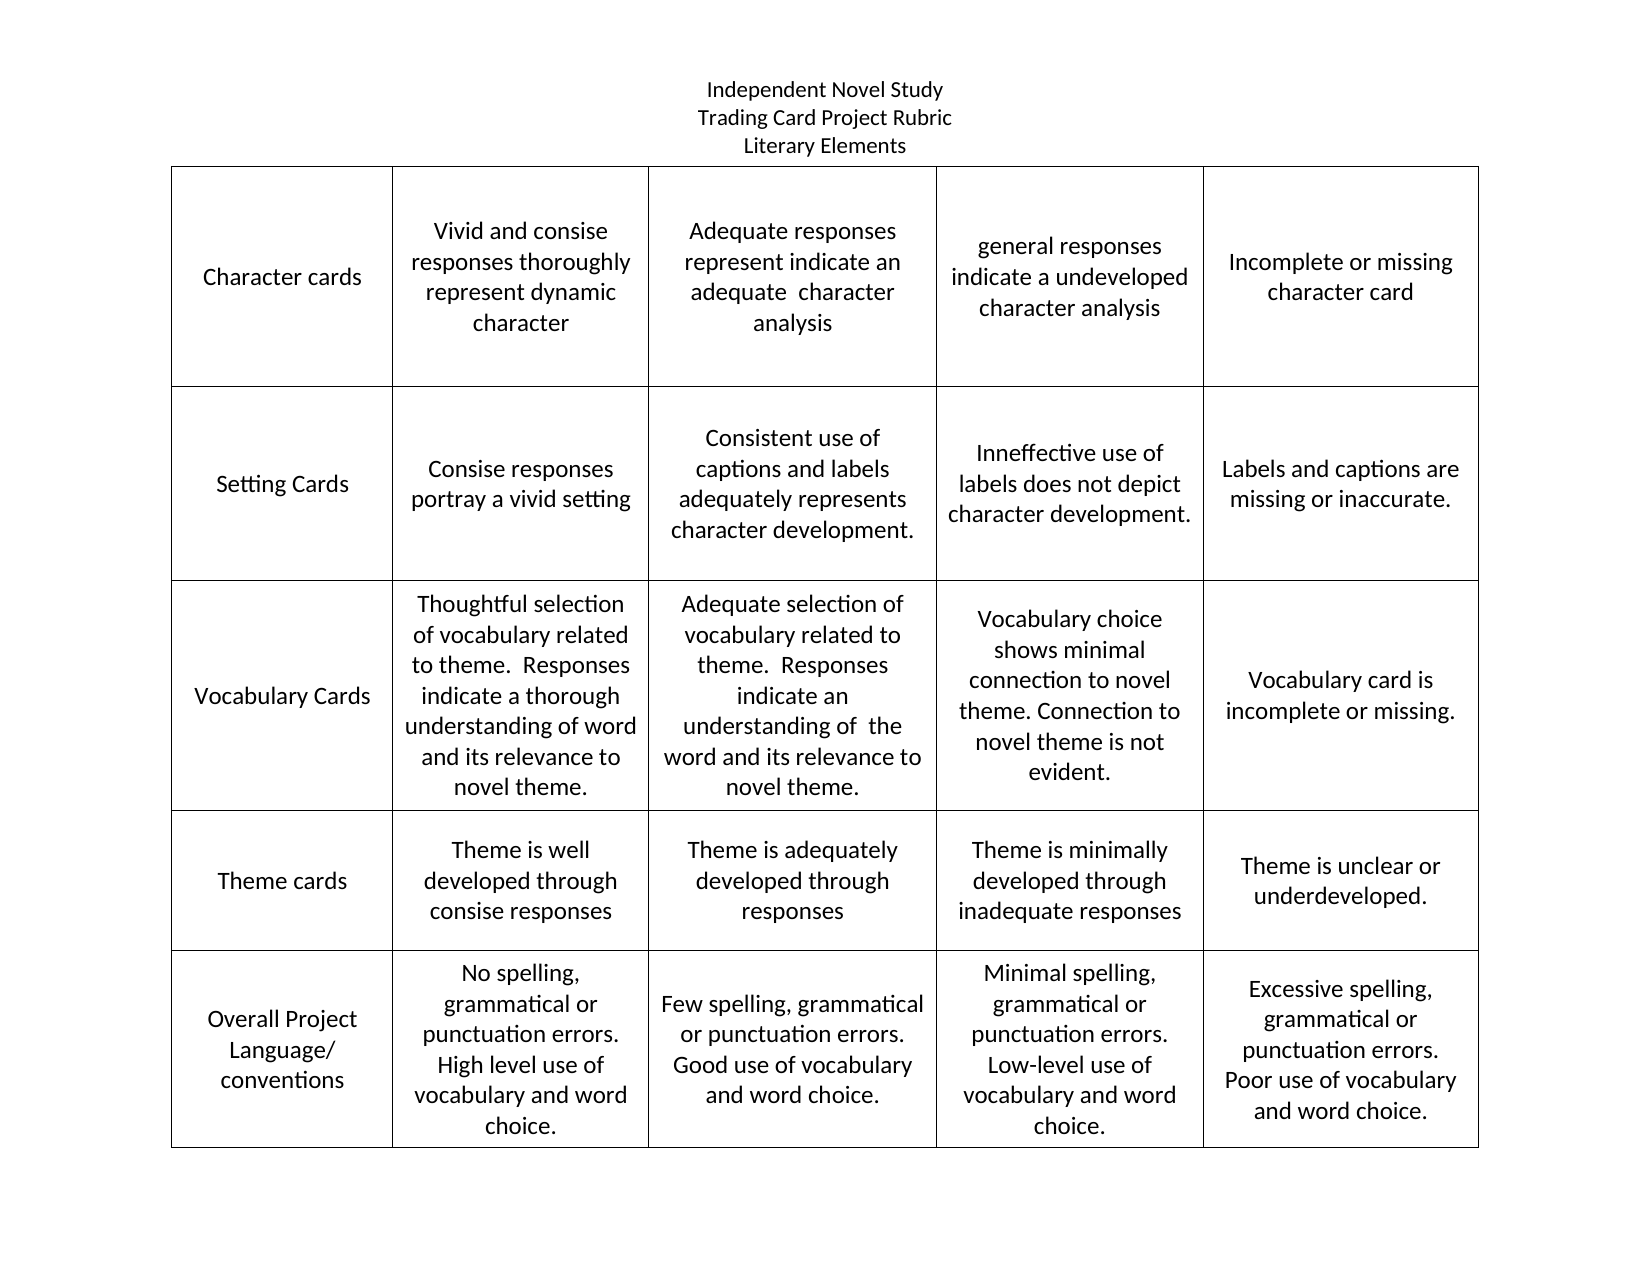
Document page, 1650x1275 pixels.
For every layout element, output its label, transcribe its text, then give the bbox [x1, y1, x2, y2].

table_cell Thoughtful selection of vocabulary related to theme. Responses indicate a thorough understanding of word and its relevance to novel theme. [393, 581, 648, 809]
table_cell Consistent use of captions and labels adequately represents character development. [649, 387, 936, 580]
table_cell Setting Cards [172, 387, 392, 580]
table_cell Vocabulary Cards [172, 581, 392, 809]
table_header Incomplete or missing character card [1204, 167, 1478, 386]
text Trading Card Project Rubric [75, 103, 1575, 131]
table_cell Few spelling, grammatical or punctuation errors. Good use of vocabulary and word choice. [649, 951, 936, 1147]
table_header Adequate responses represent indicate an adequate character analysis [649, 167, 936, 386]
text Independent Novel Study [75, 75, 1575, 103]
table_cell Minimal spelling, grammatical or punctuation errors. Low-level use of vocabulary and word choice. [937, 951, 1203, 1147]
table_cell No spelling, grammatical or punctuation errors. High level use of vocabulary and word choice. [393, 951, 648, 1147]
table_cell Vocabulary card is incomplete or missing. [1204, 581, 1478, 809]
table_cell Theme is unclear or underdeveloped. [1204, 811, 1478, 950]
text Literary Elements [75, 131, 1575, 159]
table_header Character cards [172, 167, 392, 386]
table_cell Labels and captions are missing or inaccurate. [1204, 387, 1478, 580]
table_cell Vocabulary choice shows minimal connection to novel theme. Connection to novel theme is not evident. [937, 581, 1203, 809]
table_cell Theme is adequately developed through responses [649, 811, 936, 950]
table_cell Inneffective use of labels does not depict character development. [937, 387, 1203, 580]
table_cell Adequate selection of vocabulary related to theme. Responses indicate an understanding of the word and its relevance to novel theme. [649, 581, 936, 809]
table_cell Consise responses portray a vivid setting [393, 387, 648, 580]
table_cell Overall Project Language/ conventions [172, 951, 392, 1147]
table_cell Theme is minimally developed through inadequate responses [937, 811, 1203, 950]
table_cell Theme cards [172, 811, 392, 950]
table_cell Excessive spelling, grammatical or punctuation errors. Poor use of vocabulary and word choice. [1204, 951, 1478, 1147]
table_cell Theme is well developed through consise responses [393, 811, 648, 950]
table_header Vivid and consise responses thoroughly represent dynamic character [393, 167, 648, 386]
table_header general responses indicate a undeveloped character analysis [937, 167, 1203, 386]
